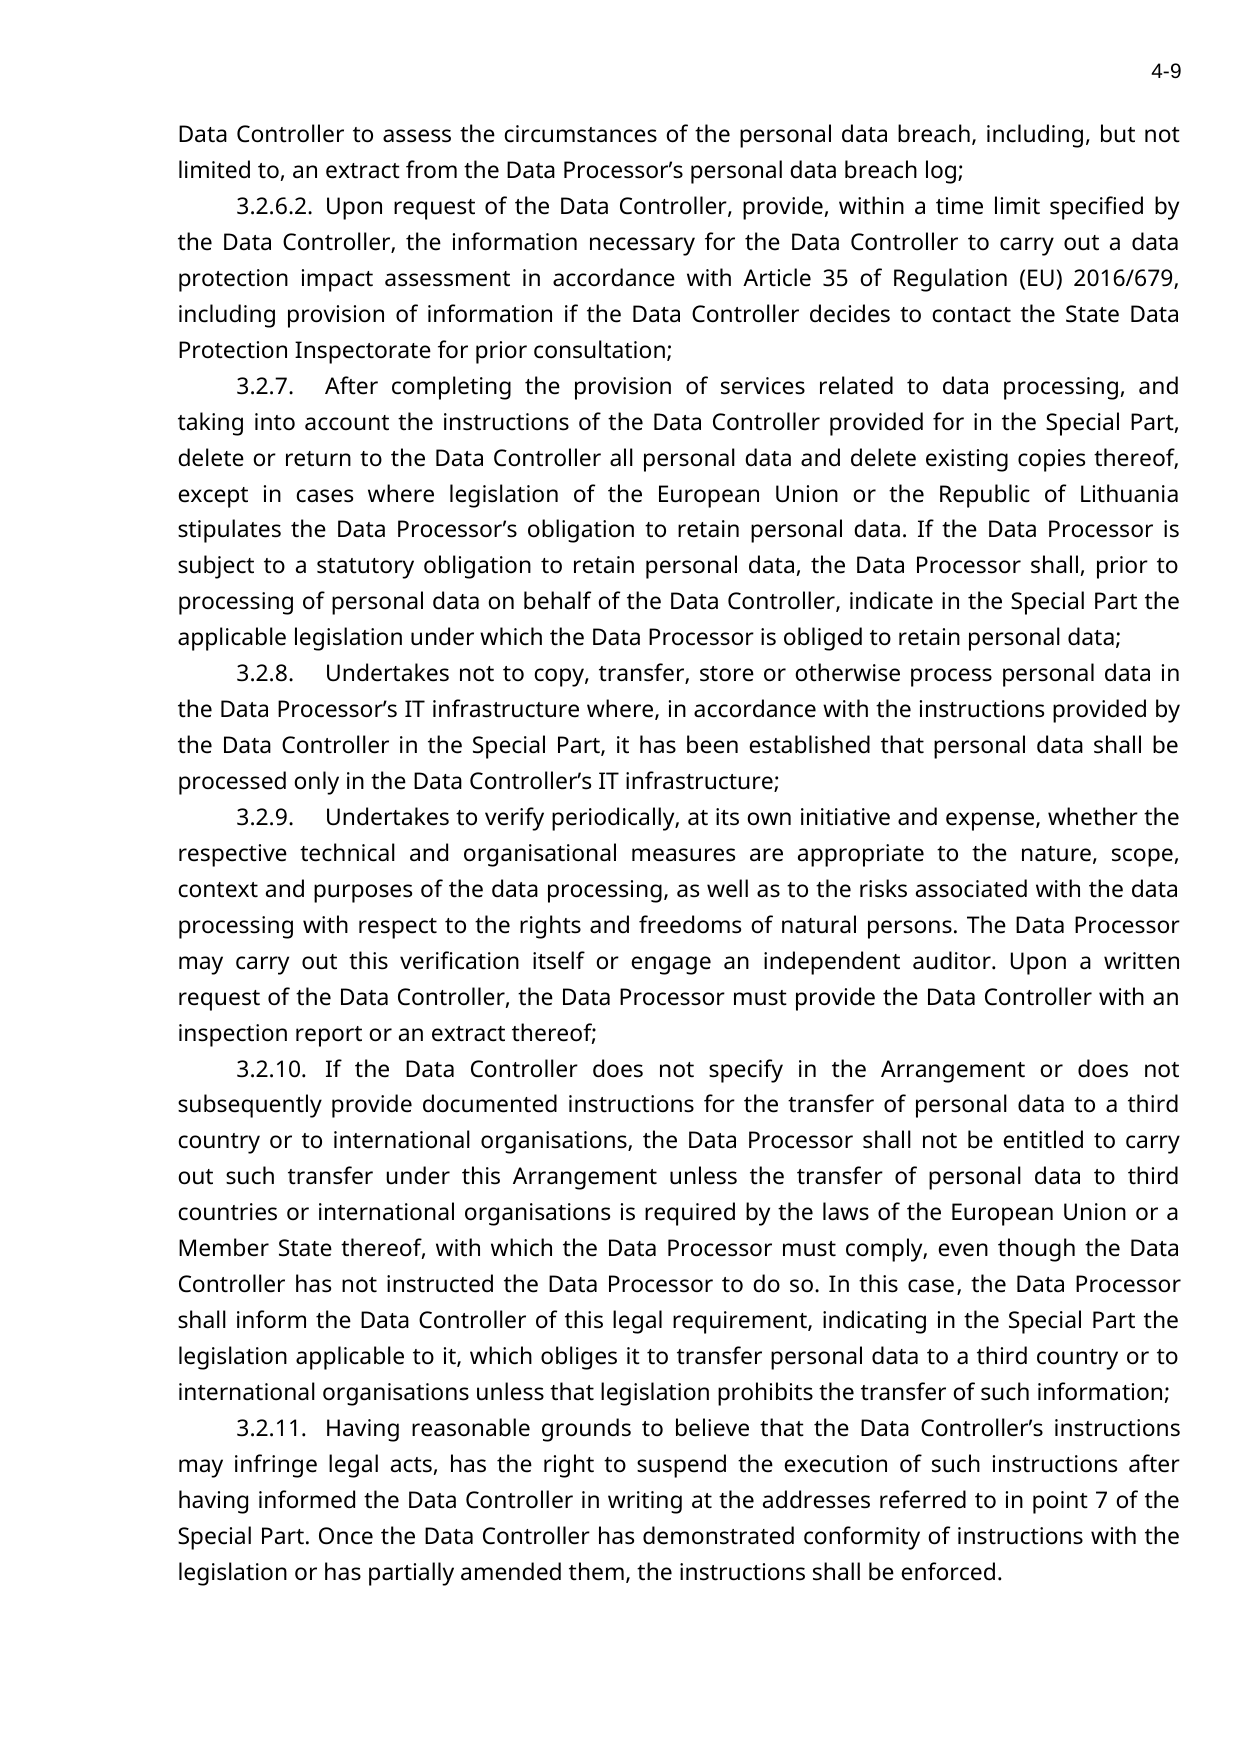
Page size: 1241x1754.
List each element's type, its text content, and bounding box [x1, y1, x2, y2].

list Undertakes to verify periodically, at its own initiative and expense, whether the respective technical and organisational measures are appropriate to the nature, scope, context and purposes of the data processing, as well as to the risks associated with the data processing with respect to the rights and freedoms of natural persons. The Data Processor may carry out this verification itself or engage an independent auditor. Upon a written request of the Data Controller, the Data Processor must provide the Data Controller with an inspection report or an extract thereof; [177, 801, 1181, 1048]
list Upon request of the Data Controller, provide, within a time limit specified by the Data Controller, the information necessary for the Data Controller to carry out a data protection impact assessment in accordance with Article 35 of Regulation (EU) 2016/679, including provision of information if the Data Controller decides to contact the State Data Protection Inspectorate for prior consultation; [177, 190, 1181, 365]
list If the Data Controller does not specify in the Arrangement or does not subsequently provide documented instructions for the transfer of personal data to a third country or to international organisations, the Data Processor shall not be entitled to carry out such transfer under this Arrangement unless the transfer of personal data to third countries or international organisations is required by the laws of the European Union or a Member State thereof, with which the Data Processor must comply, even though the Data Controller has not instructed the Data Processor to do so. In this case, the Data Processor shall inform the Data Controller of this legal requirement, indicating in the Special Part the legislation applicable to it, which obliges it to transfer personal data to a third country or to international organisations unless that legislation prohibits the transfer of such information; [177, 1052, 1181, 1407]
list Undertakes not to copy, transfer, store or otherwise process personal data in the Data Processor’s IT infrastructure where, in accordance with the instructions provided by the Data Controller in the Special Part, it has been established that personal data shall be processed only in the Data Controller’s IT infrastructure; [177, 657, 1181, 796]
list After completing the provision of services related to data processing, and taking into account the instructions of the Data Controller provided for in the Special Part, delete or return to the Data Controller all personal data and delete existing copies thereof, except in cases where legislation of the European Union or the Republic of Lithuania stipulates the Data Processor’s obligation to retain personal data. If the Data Processor is subject to a statutory obligation to retain personal data, the Data Processor shall, prior to processing of personal data on behalf of the Data Controller, indicate in the Special Part the applicable legislation under which the Data Processor is obliged to retain personal data; [177, 370, 1181, 652]
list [177, 118, 1181, 185]
list Having reasonable grounds to believe that the Data Controller’s instructions may infringe legal acts, has the right to suspend the execution of such instructions after having informed the Data Controller in writing at the addresses referred to in point 7 of the Special Part. Once the Data Controller has demonstrated conformity of instructions with the legislation or has partially amended them, the instructions shall be enforced. [177, 1412, 1181, 1587]
